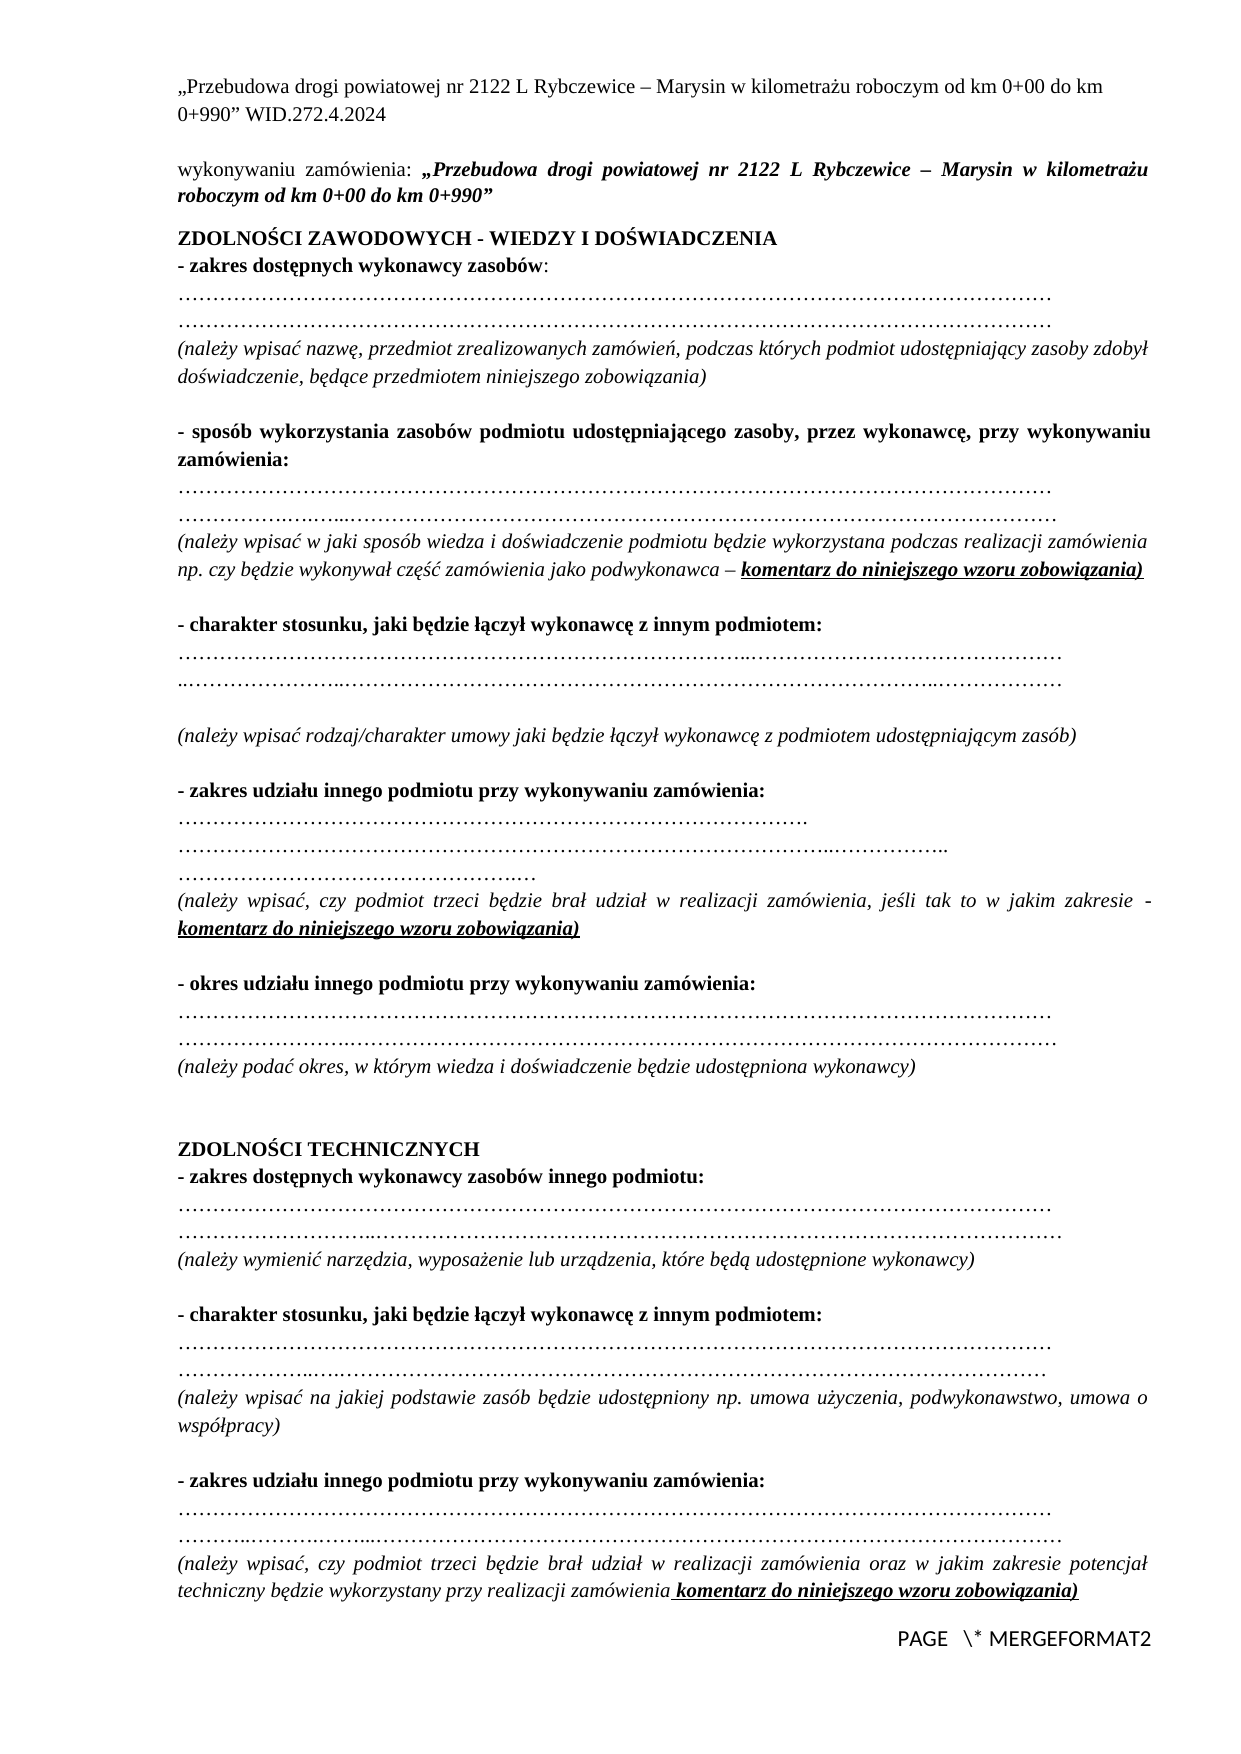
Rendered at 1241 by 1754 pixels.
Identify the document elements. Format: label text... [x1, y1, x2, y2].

text ………………………..……………………………………………………………………………………… [177, 1219, 1152, 1243]
text ……………………………………………………………………………………………………………… [177, 308, 1152, 332]
text - charakter stosunku, jaki będzie łączył wykonawcę z innym podmiotem: [177, 612, 1152, 636]
text - zakres dostępnych wykonawcy zasobów innego podmiotu: [177, 1164, 1152, 1188]
text - zakres dostępnych wykonawcy zasobów: [177, 253, 1152, 277]
text (należy wpisać nazwę, przedmiot zrealizowanych zamówień, podczas których podmiot udostępniający zasoby zdobył doświadczenie, będące przedmiotem niniejszego zobowiązania) [177, 336, 1152, 388]
text - zakres udziału innego podmiotu przy wykonywaniu zamówienia: [177, 778, 1152, 802]
text …………………….………………………………………………………………………………………… [177, 1026, 1152, 1050]
text ……………………………………………………………………………………………………………… [177, 998, 1152, 1023]
text (należy wpisać, czy podmiot trzeci będzie brał udział w realizacji zamówienia, jeśli tak to w jakim zakresie - komentarz do niniejszego wzoru zobowiązania) [177, 888, 1152, 940]
text - charakter stosunku, jaki będzie łączył wykonawcę z innym podmiotem: [177, 1302, 1152, 1326]
text ………………..….………………………………………………………………………………………… [177, 1357, 1152, 1381]
text ……………………………………………………………………………………………………………… [177, 474, 1152, 498]
text (należy podać okres, w którym wiedza i doświadczenie będzie udostępniona wykonawcy) [177, 1054, 1152, 1078]
text - sposób wykorzystania zasobów podmiotu udostępniającego zasoby, przez wykonawcę, przy wykonywaniu zamówienia: [177, 419, 1152, 471]
text ZDOLNOŚCI TECHNICZNYCH [177, 1137, 1152, 1161]
text (należy wpisać w jaki sposób wiedza i doświadczenie podmiotu będzie wykorzystana podczas realizacji zamówienia np. czy będzie wykonywał część zamówienia jako podwykonawca – komentarz do niniejszego wzoru zobowiązania) [177, 529, 1152, 581]
text (należy wpisać na jakiej podstawie zasób będzie udostępniony np. umowa użyczenia, podwykonawstwo, umowa o współpracy) [177, 1385, 1152, 1437]
text (należy wpisać, czy podmiot trzeci będzie brał udział w realizacji zamówienia oraz w jakim zakresie potencjał techniczny będzie wykorzystany przy realizacji zamówienia komentarz do niniejszego wzoru zobowiązania) [177, 1551, 1152, 1602]
text (należy wpisać rodzaj/charakter umowy jaki będzie łączył wykonawcę z podmiotem udostępniającym zasób) [177, 722, 1152, 747]
text ………………………………………………………………………..……………………………………… [177, 640, 1152, 664]
text ……………………………………………………………………………………………………………… [177, 1330, 1152, 1354]
text …………….….…...………………………………………………………………………………………… [177, 502, 1152, 526]
text ………..……….……...……………………………………………………………………………………… [177, 1523, 1152, 1547]
text ……………………………………………………………………………………………………………… [177, 1495, 1152, 1519]
text (należy wymienić narzędzia, wyposażenie lub urządzenia, które będą udostępnione wykonawcy) [177, 1247, 1152, 1271]
text ..…………………..…………………………………………………………………………..……………… [177, 667, 1152, 691]
text ZDOLNOŚCI ZAWODOWYCH - WIEDZY I DOŚWIADCZENIA [177, 226, 1152, 250]
text - zakres udziału innego podmiotu przy wykonywaniu zamówienia: [177, 1468, 1152, 1492]
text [177, 157, 1152, 207]
text ……………………………………………………………………………….…………………………………………………………………………………..……………..………………………………………….… [177, 805, 1152, 884]
text - okres udziału innego podmiotu przy wykonywaniu zamówienia: [177, 971, 1152, 995]
text ……………………………………………………………………………………………………………… [177, 1192, 1152, 1216]
text ……………………………………………………………………………………………………………… [177, 281, 1152, 305]
